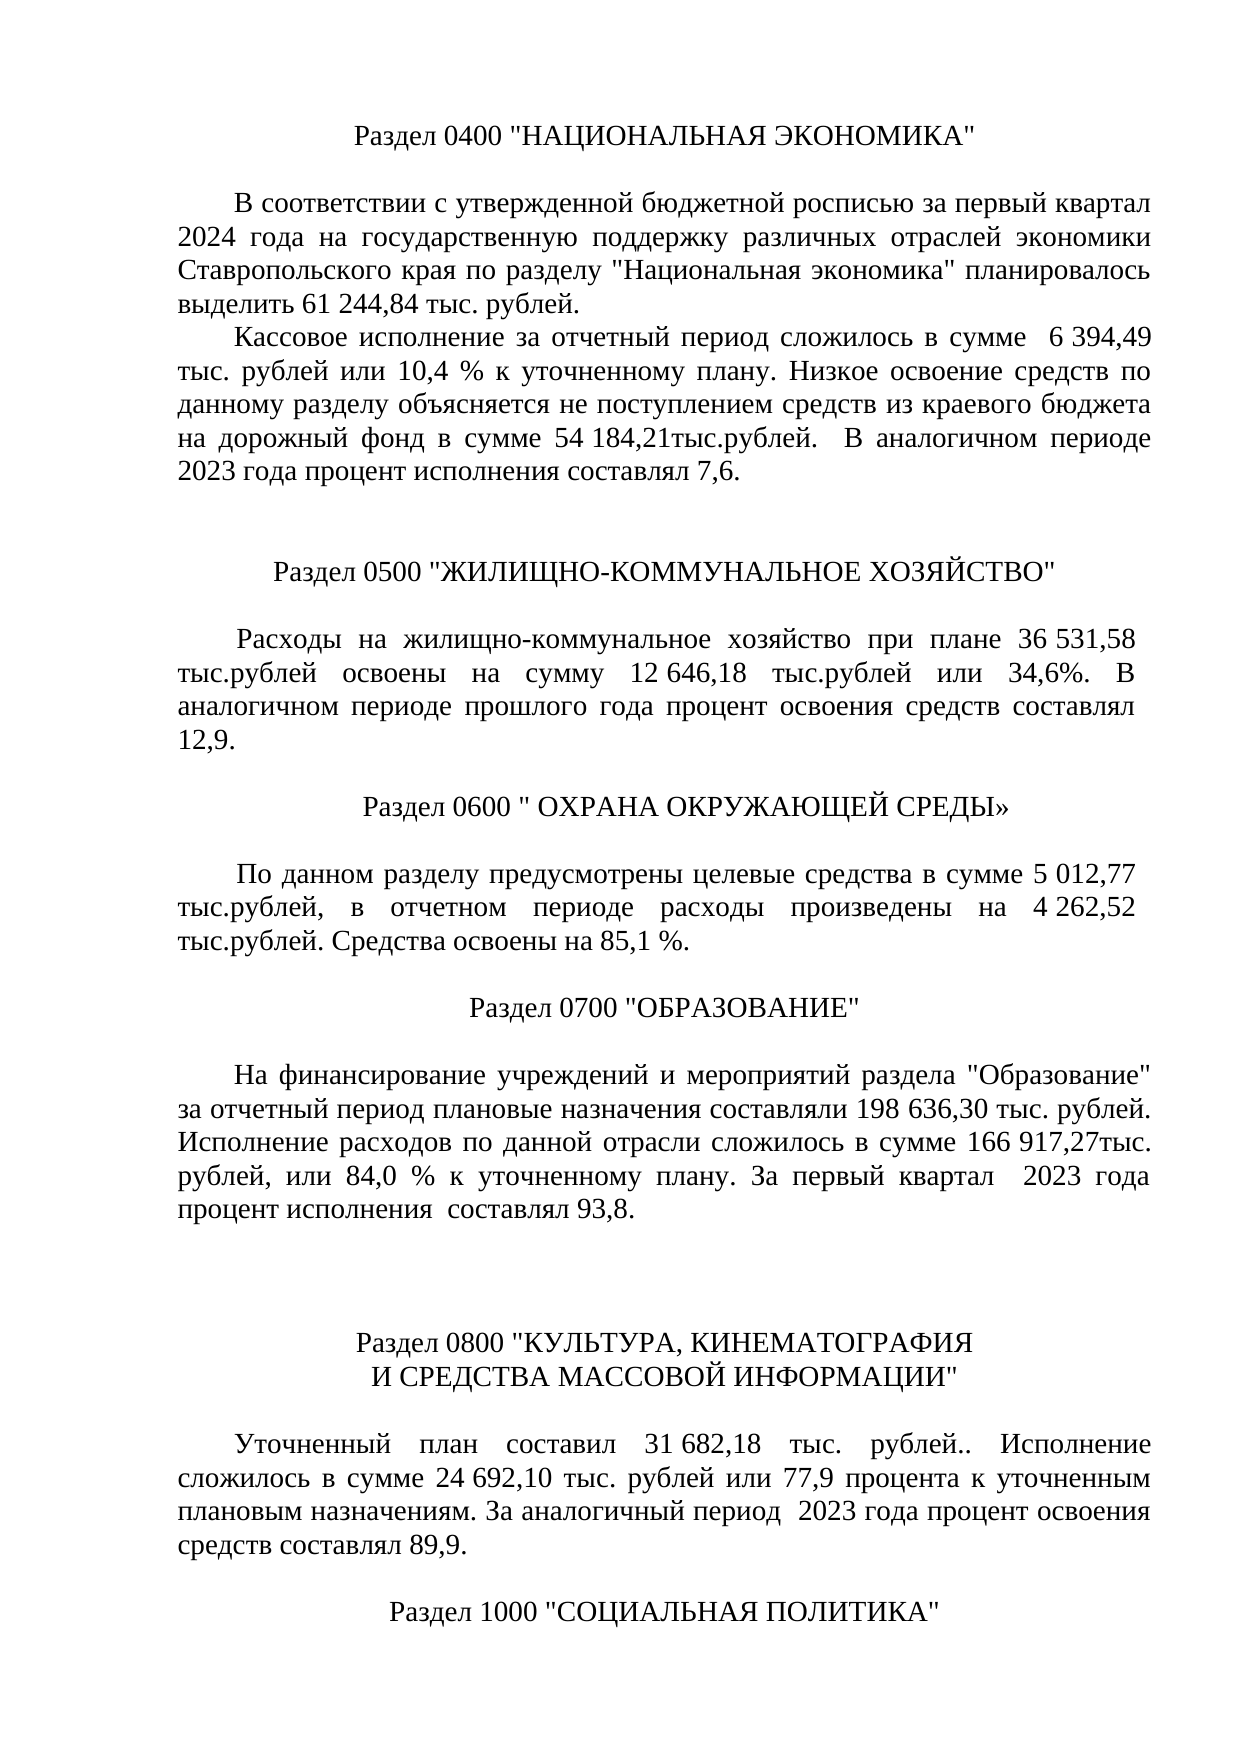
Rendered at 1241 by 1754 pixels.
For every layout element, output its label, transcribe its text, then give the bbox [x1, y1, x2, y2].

text Кассовое исполнение за отчетный период сложилось в сумме 6 394,49 тыс. рублей или 10,4 % к уточненному плану. Низкое освоение средств по данному разделу объясняется не поступлением средств из краевого бюджета на дорожный фонд в сумме 54 184,21тыс.рублей. В аналогичном периоде 2023 года процент исполнения составлял 7,6. [177, 319, 1152, 487]
text И СРЕДСТВА МАССОВОЙ ИНФОРМАЦИИ" [177, 1359, 1152, 1393]
text Раздел 0400 "НАЦИОНАЛЬНАЯ ЭКОНОМИКА" [177, 118, 1152, 152]
text В соответствии с утвержденной бюджетной росписью за первый квартал 2024 года на государственную поддержку различных отраслей экономики Ставропольского края по разделу "Национальная экономика" планировалось выделить 61 244,84 тыс. рублей. [177, 185, 1152, 319]
text Расходы на жилищно-коммунальное хозяйство при плане 36 531,58 тыс.рублей освоены на сумму 12 646,18 тыс.рублей или 34,6%. В аналогичном периоде прошлого года процент освоения средств составлял 12,9. [177, 621, 1136, 755]
text Раздел 1000 "СОЦИАЛЬНАЯ ПОЛИТИКА" [177, 1594, 1152, 1627]
text Раздел 0800 "КУЛЬТУРА, КИНЕМАТОГРАФИЯ [177, 1326, 1152, 1359]
text На финансирование учреждений и мероприятий раздела "Образование" за отчетный период плановые назначения составляли 198 636,30 тыс. рублей. Исполнение расходов по данной отрасли сложилось в сумме 166 917,27тыс. рублей, или 84,0 % к уточненному плану. За первый квартал 2023 года процент исполнения составлял 93,8. [177, 1057, 1152, 1225]
text Раздел 0500 "ЖИЛИЩНО-КОММУНАЛЬНОЕ ХОЗЯЙСТВО" [177, 554, 1152, 588]
text По данном разделу предусмотрены целевые средства в сумме 5 012,77 тыс.рублей, в отчетном периоде расходы произведены на 4 262,52 тыс.рублей. Средства освоены на 85,1 %. [177, 856, 1136, 957]
text Уточненный план составил 31 682,18 тыс. рублей.. Исполнение сложилось в сумме 24 692,10 тыс. рублей или 77,9 процента к уточненным плановым назначениям. За аналогичный период 2023 года процент освоения средств составлял 89,9. [177, 1426, 1152, 1560]
text Раздел 0700 "ОБРАЗОВАНИЕ" [177, 990, 1152, 1024]
text Раздел 0600 " ОХРАНА ОКРУЖАЮЩЕЙ СРЕДЫ» [177, 789, 1136, 822]
